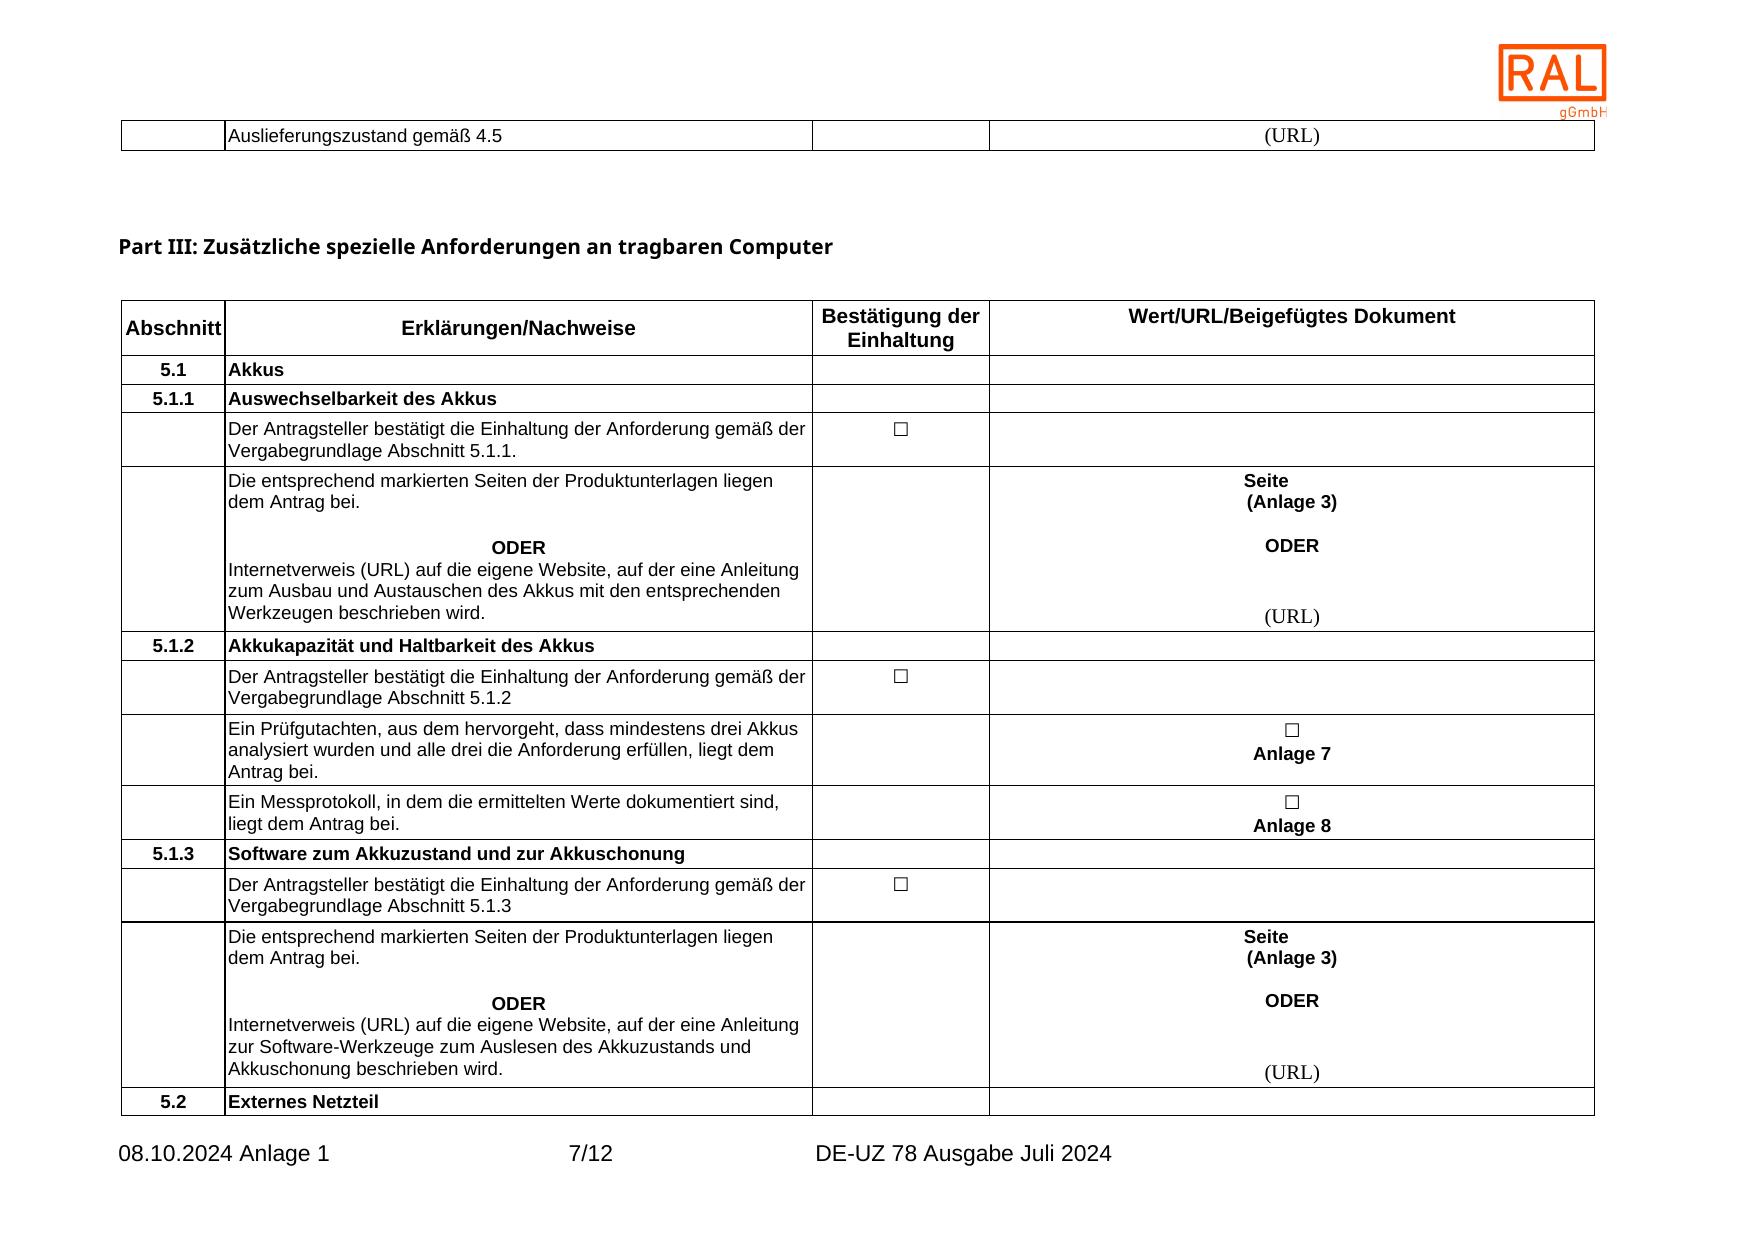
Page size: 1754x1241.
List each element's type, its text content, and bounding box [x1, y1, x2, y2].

table_cell [813, 467, 989, 631]
table_cell [813, 385, 989, 412]
table_cell Seite (Anlage 3) ODER (URL) [990, 923, 1594, 1087]
table_cell [813, 121, 989, 150]
table_header Abschnitt [122, 301, 224, 355]
table_cell [813, 786, 989, 839]
table_cell 5.1.3 [122, 840, 224, 867]
table_cell Der Antragsteller bestätigt die Einhaltung der Anforderung gemäß der Vergabegrundlage Abschnitt 5.1.3 [226, 869, 812, 921]
table_cell [122, 786, 224, 839]
table_cell [813, 356, 989, 383]
table_cell 5.1.1 [122, 385, 224, 412]
table_cell [122, 923, 224, 1087]
table_cell Der Antragsteller bestätigt die Einhaltung der Anforderung gemäß der Vergabegrundlage Abschnitt 5.1.2 [226, 661, 812, 713]
table_cell Der Antragsteller bestätigt die Einhaltung der Anforderung gemäß der Vergabegrundlage Abschnitt 5.1.1. [226, 413, 812, 466]
table_cell [122, 413, 224, 466]
table_cell [122, 869, 224, 921]
table_cell Anleitung zur sicheren Datenlöschung und Rücksetzfunktion in den Auslieferungszustand gemäß 4.5 [226, 121, 812, 150]
table_cell Externes Netzteil [226, 1088, 812, 1115]
table_cell [813, 661, 989, 713]
table_cell [990, 1088, 1594, 1115]
table_cell [122, 121, 224, 150]
table_cell [813, 413, 989, 466]
table_cell [990, 869, 1594, 921]
list Part III: Zusätzliche spezielle Anforderungen an tragbaren Computer [118, 232, 1591, 261]
table_header Wert/URL/Beigefügtes Dokument [990, 301, 1594, 355]
table_cell [813, 632, 989, 659]
table_cell [813, 923, 989, 1087]
table_cell Software zum Akkuzustand und zur Akkuschonung [226, 840, 812, 867]
table_cell [990, 356, 1594, 383]
table_cell (URL) [990, 121, 1594, 150]
table_cell 5.2 [122, 1088, 224, 1115]
table_cell Anlage 8 [990, 786, 1594, 839]
table_cell Akkukapazität und Haltbarkeit des Akkus [226, 632, 812, 659]
table_cell Ein Prüfgutachten, aus dem hervorgeht, dass mindestens drei Akkus analysiert wurden und alle drei die Anforderung erfüllen, liegt dem Antrag bei. [226, 715, 812, 785]
table_cell Die entsprechend markierten Seiten der Produktunterlagen liegen dem Antrag bei. ODER Internetverweis (URL) auf die eigene Website, auf der eine Anleitung zur Software-Werkzeuge zum Auslesen des Akkuzustands und Akkuschonung beschrieben wird. [226, 923, 812, 1087]
table_cell [813, 869, 989, 921]
table_cell 5.1 [122, 356, 224, 383]
table_cell Seite (Anlage 3) ODER (URL) [990, 467, 1594, 631]
table_cell [122, 661, 224, 713]
table_cell Ein Messprotokoll, in dem die ermittelten Werte dokumentiert sind, liegt dem Antrag bei. [226, 786, 812, 839]
table_cell [122, 467, 224, 631]
table_cell [990, 385, 1594, 412]
table_cell 5.1.2 [122, 632, 224, 659]
table_cell Auswechselbarkeit des Akkus [226, 385, 812, 412]
table_cell Akkus [226, 356, 812, 383]
table_cell [122, 715, 224, 785]
picture [1498, 44, 1607, 120]
table_cell [813, 840, 989, 867]
table_cell Anlage 7 [990, 715, 1594, 785]
table_cell [813, 715, 989, 785]
table_header Erklärungen/Nachweise [226, 301, 812, 355]
table_cell Die entsprechend markierten Seiten der Produktunterlagen liegen dem Antrag bei. ODER Internetverweis (URL) auf die eigene Website, auf der eine Anleitung zum Ausbau und Austauschen des Akkus mit den entsprechenden Werkzeugen beschrieben wird. [226, 467, 812, 631]
table_cell [990, 413, 1594, 466]
table_cell [990, 661, 1594, 713]
table_header Bestätigung der Einhaltung [813, 301, 989, 355]
table_cell [990, 840, 1594, 867]
table_cell [990, 632, 1594, 659]
table_cell [813, 1088, 989, 1115]
